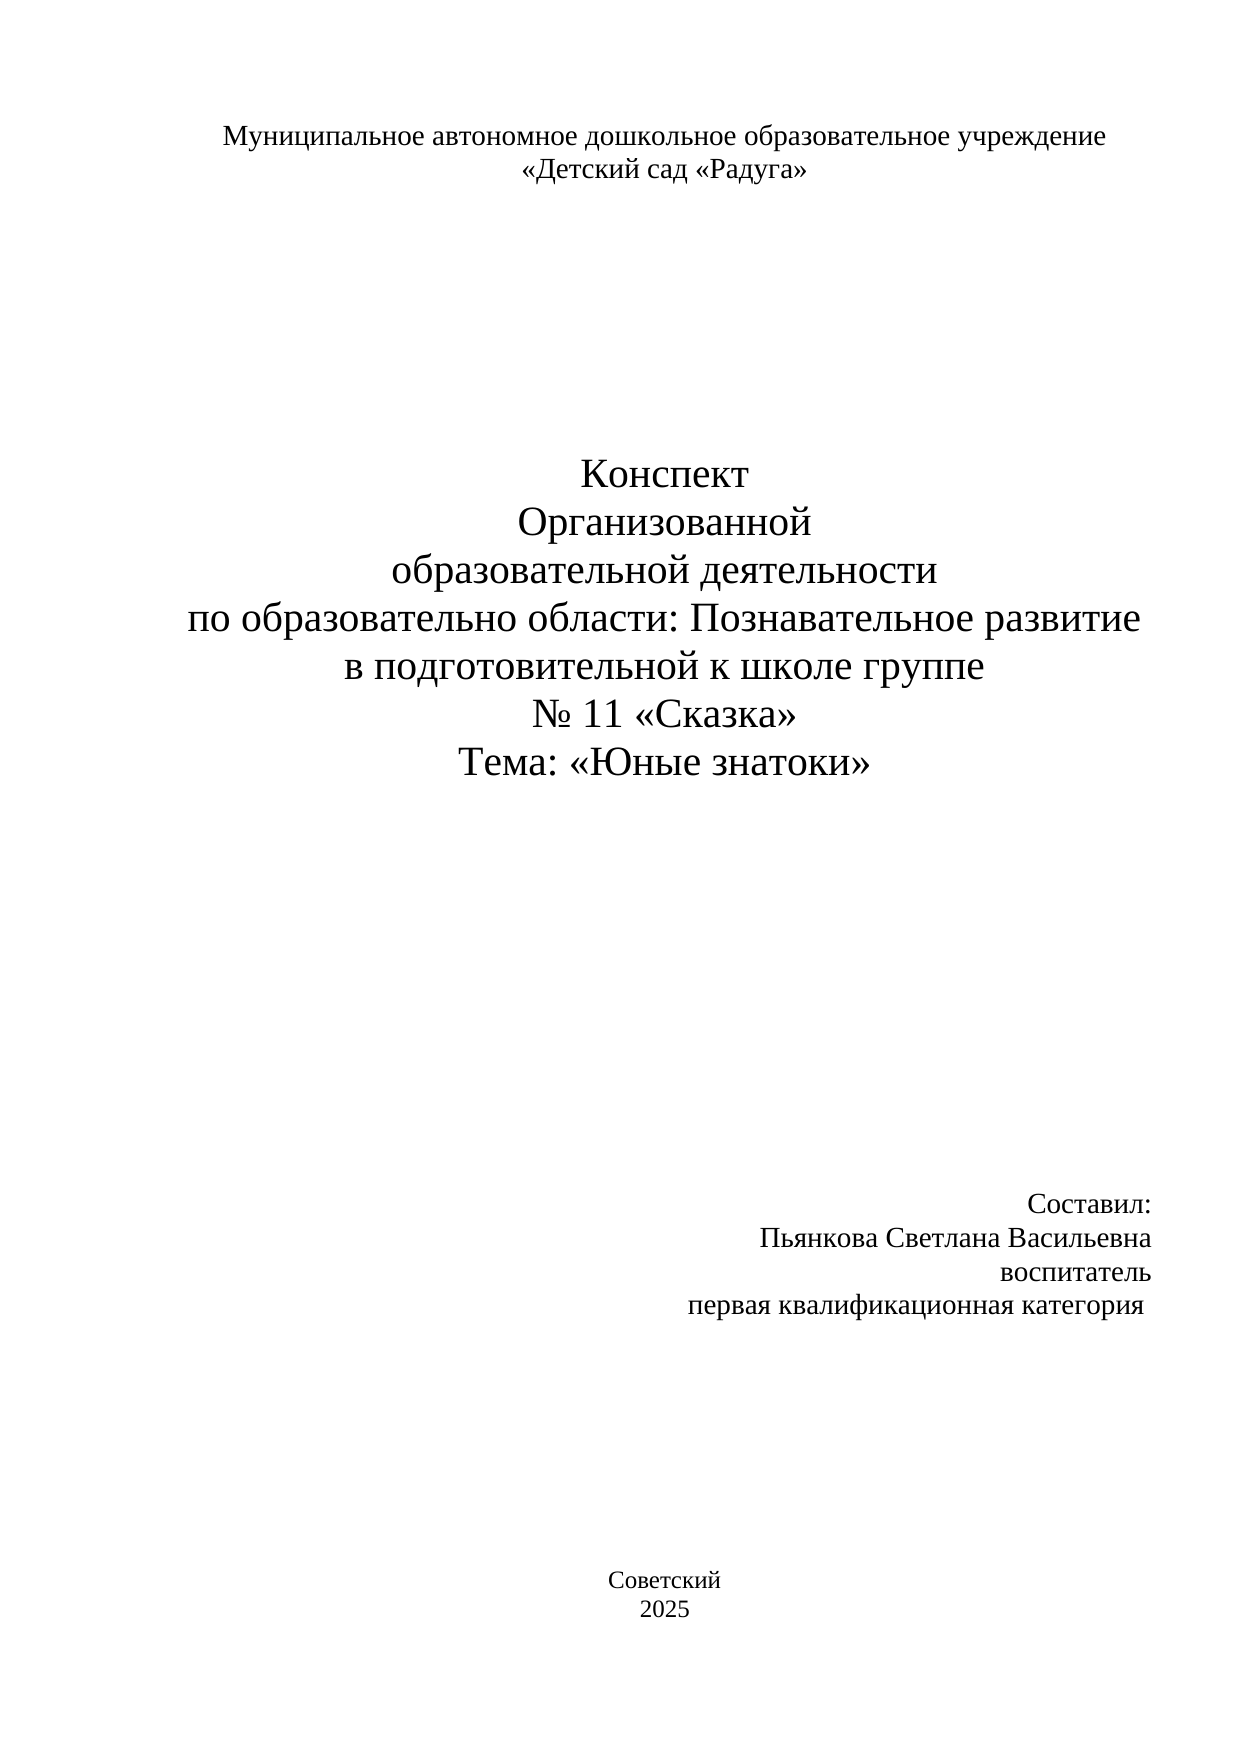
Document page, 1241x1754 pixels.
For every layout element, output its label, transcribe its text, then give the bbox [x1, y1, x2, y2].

text № 11 «Сказка» [177, 688, 1152, 736]
text по образовательно области: Познавательное развитие [177, 592, 1152, 640]
text Тема: «Юные знатоки» [177, 736, 1152, 784]
text первая квалификационная категория [177, 1287, 1152, 1321]
text 2025 [177, 1594, 1152, 1623]
text Организованной [177, 497, 1152, 544]
text образовательной деятельности [177, 544, 1152, 592]
text в подготовительной к школе группе [177, 640, 1152, 688]
text Пьянкова Светлана Васильевна [177, 1220, 1152, 1254]
text воспитатель [177, 1254, 1152, 1287]
text Составил: [177, 1187, 1152, 1220]
text Советский [177, 1565, 1152, 1594]
text Конспект [177, 449, 1152, 497]
text Муниципальное автономное дошкольное образовательное учреждение [177, 118, 1152, 152]
text «Детский сад «Радуга» [177, 152, 1152, 185]
